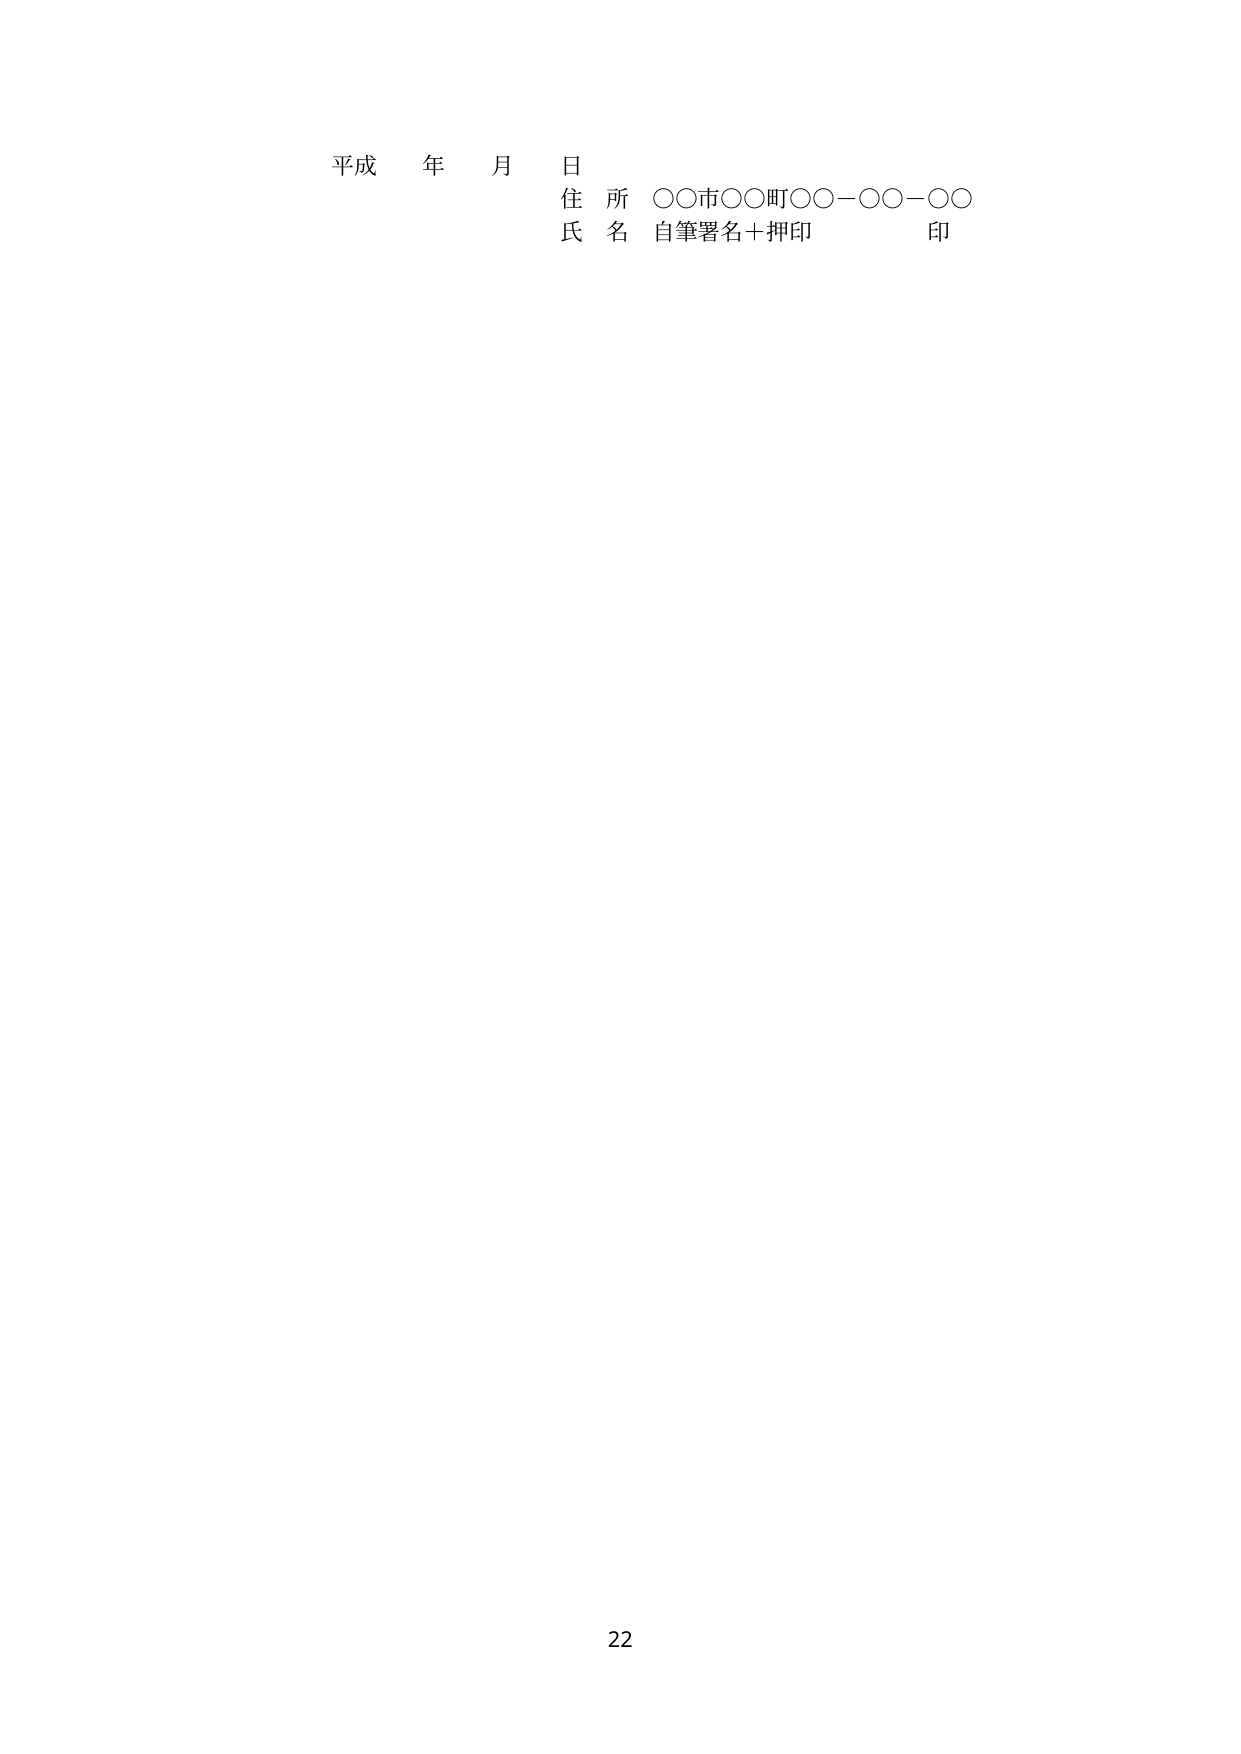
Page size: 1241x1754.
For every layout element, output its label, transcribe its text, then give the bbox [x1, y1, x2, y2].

text 氏 名 自筆署名＋押印 印 [148, 213, 1092, 246]
text 平成 年 月 日 [148, 148, 1092, 181]
text 住 所 ○○市○○町○○－○○－○○ [148, 181, 1092, 213]
